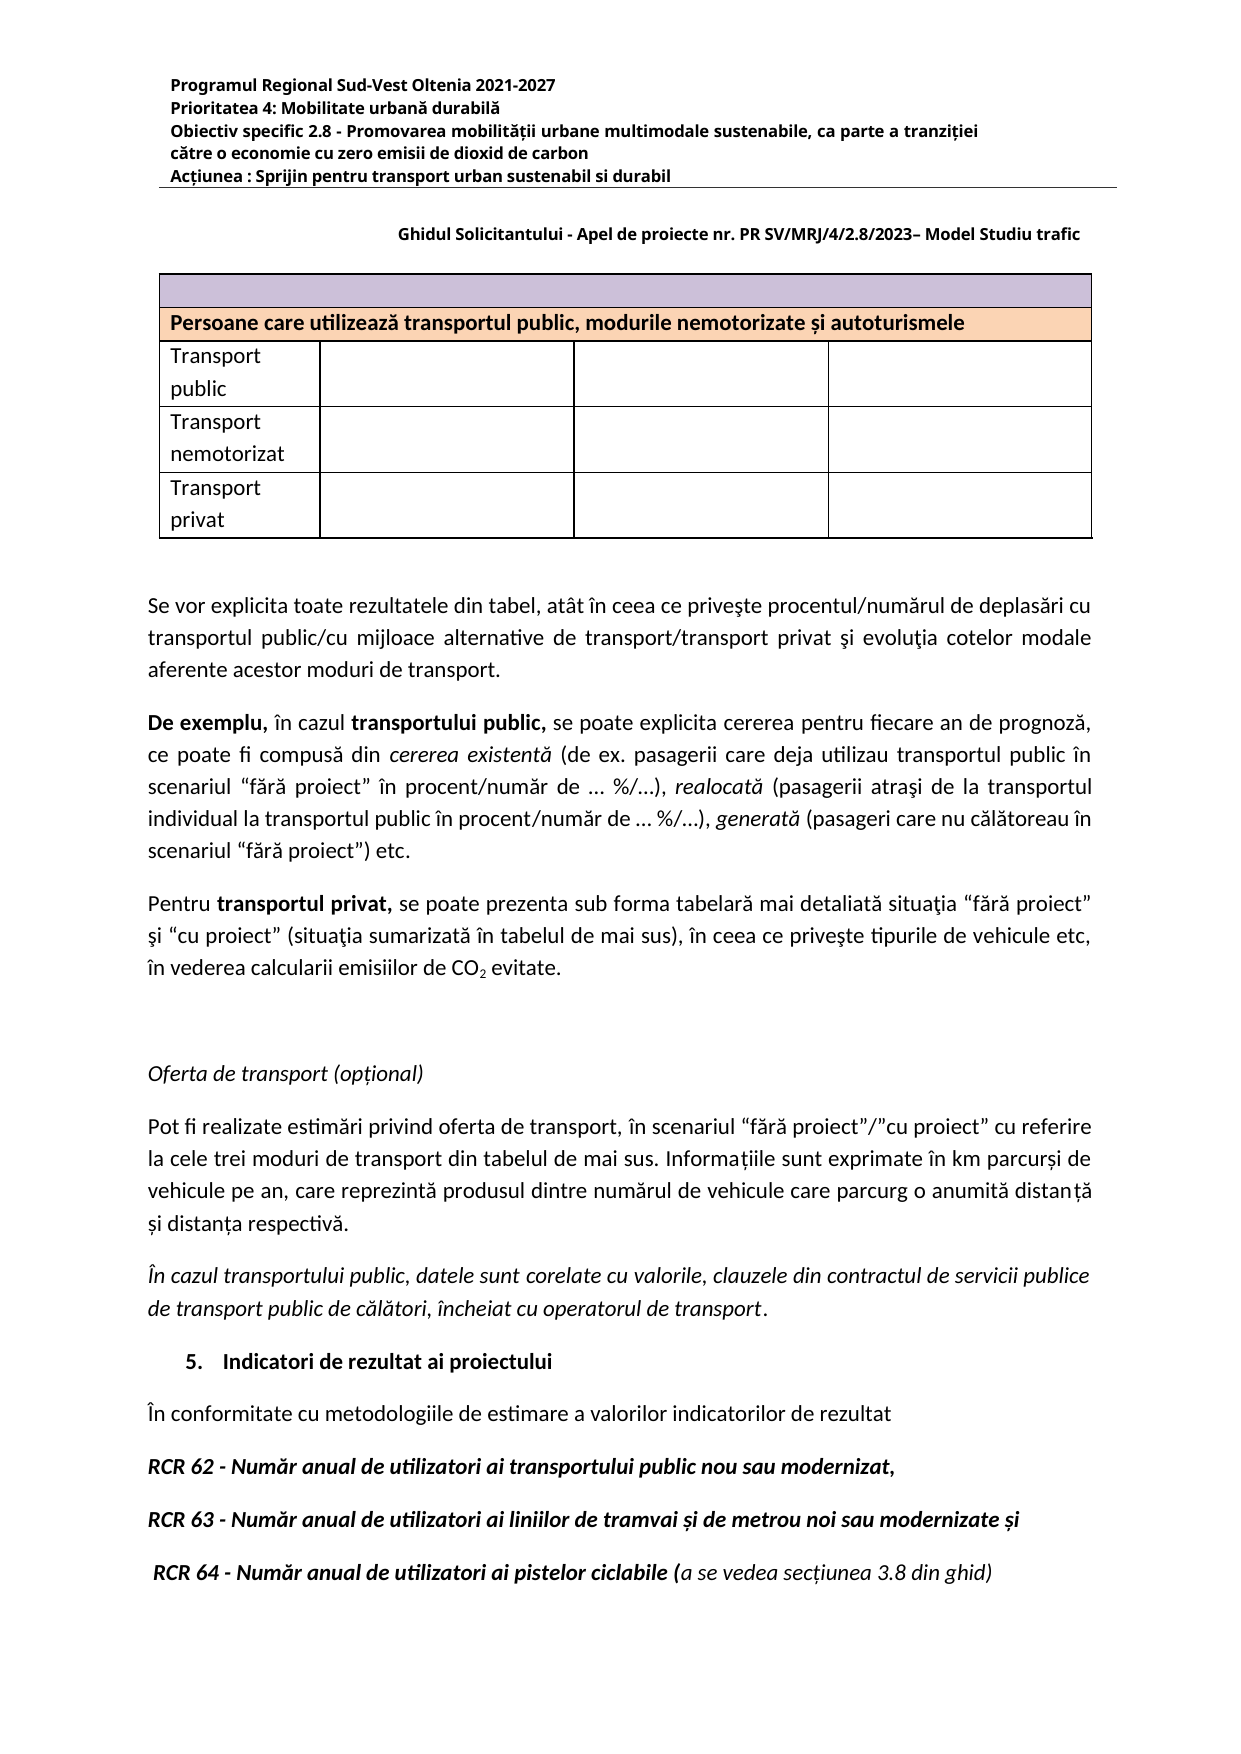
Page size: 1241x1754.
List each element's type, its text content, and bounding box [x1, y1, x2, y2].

table_cell [321, 473, 573, 537]
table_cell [160, 275, 1091, 307]
table_cell [321, 407, 573, 471]
text RCR 63 - Număr anual de utilizatori ai liniilor de tramvai și de metrou noi sau modernizate și [148, 1505, 1093, 1533]
text De exemplu, în cazul transportului public, se poate explicita cererea pentru fiecare an de prognoză, ce poate fi compusă din cererea existentă (de ex. pasagerii care deja utilizau transportul public în scenariul “fără proiect” în procent/număr de … %/…), realocată (pasagerii atraşi de la transportul individual la transportul public în procent/număr de … %/…), generată (pasageri care nu călătoreau în scenariul “fără proiect”) etc. [148, 708, 1093, 865]
text Oferta de transport (opţional) [148, 1059, 1093, 1087]
table_cell Transport nemotorizat [160, 407, 319, 471]
table_cell [575, 473, 828, 537]
text În conformitate cu metodologiile de estimare a valorilor indicatorilor de rezultat [148, 1399, 1093, 1427]
text Pot fi realizate estimări privind oferta de transport, în scenariul “fără proiect”/”cu proiect” cu referire la cele trei moduri de transport din tabelul de mai sus. Informaţiile sunt exprimate în km parcurşi de vehicule pe an, care reprezintă produsul dintre numărul de vehicule care parcurg o anumită distanţă şi distanța respectivă. [148, 1112, 1093, 1237]
list Indicatori de rezultat ai proiectului [185, 1347, 1093, 1375]
table_cell [829, 473, 1091, 537]
table_cell Transport privat [160, 473, 319, 537]
table_cell [321, 342, 573, 406]
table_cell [160, 308, 1091, 340]
text În cazul transportului public, datele sunt corelate cu valorile, clauzele din contractul de servicii publice de transport public de călători, încheiat cu operatorul de transport. [148, 1262, 1093, 1322]
text Se vor explicita toate rezultatele din tabel, atât în ceea ce priveşte procentul/numărul de deplasări cu transportul public/cu mijloace alternative de transport/transport privat şi evoluţia cotelor modale aferente acestor moduri de transport. [148, 591, 1093, 683]
table_cell [829, 407, 1091, 471]
text RCR 62 - Număr anual de utilizatori ai transportului public nou sau modernizat, [148, 1452, 1093, 1480]
table_cell [829, 342, 1091, 406]
text Pentru transportul privat, se poate prezenta sub forma tabelară mai detaliată situaţia “fără proiect” şi “cu proiect” (situaţia sumarizată în tabelul de mai sus), în ceea ce priveşte tipurile de vehicule etc, în vederea calcularii emisiilor de CO2 evitate. [148, 889, 1093, 982]
text RCR 64 - Număr anual de utilizatori ai pistelor ciclabile (a se vedea secţiunea 3.8 din ghid) [148, 1558, 1093, 1586]
table_cell [575, 407, 828, 471]
table_cell [575, 342, 828, 406]
table_cell Transport public [160, 342, 319, 406]
